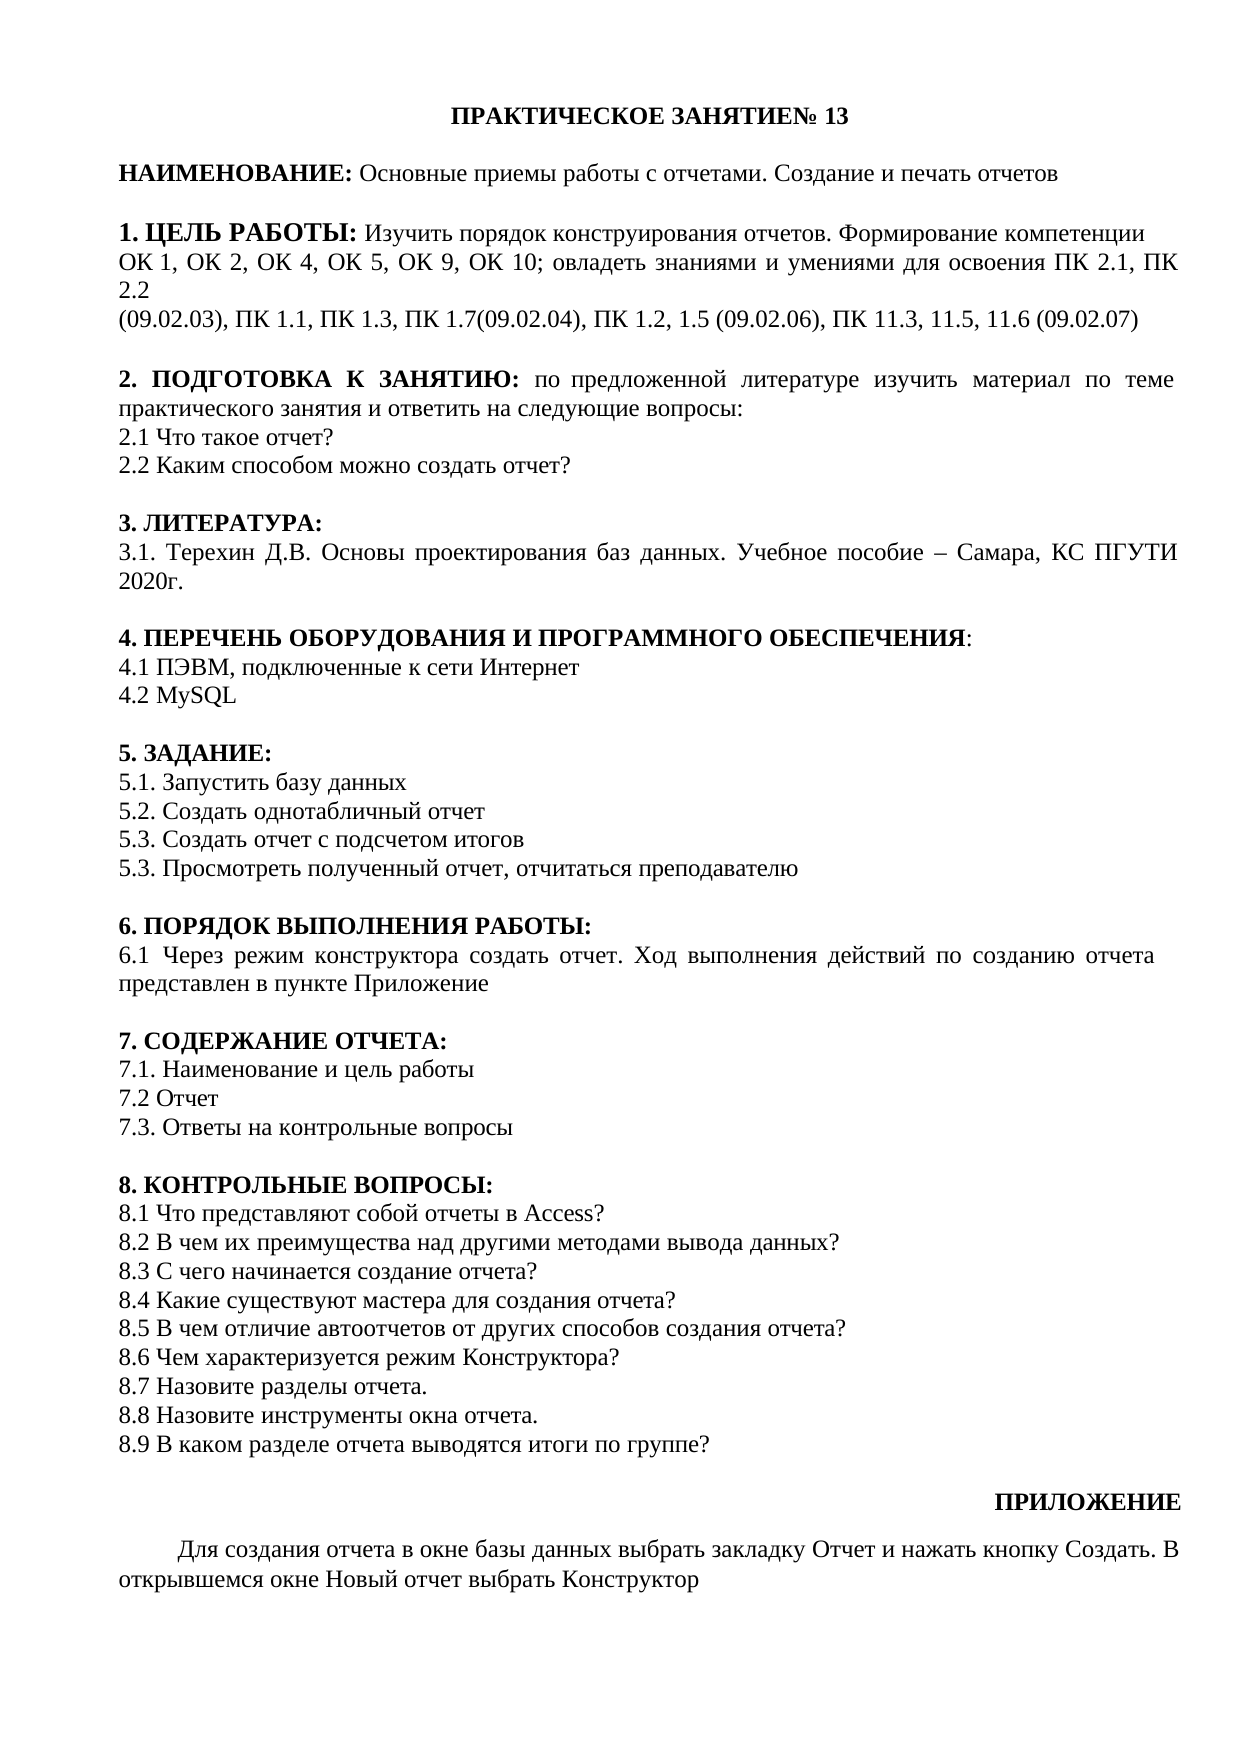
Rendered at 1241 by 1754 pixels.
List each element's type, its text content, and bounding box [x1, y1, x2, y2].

list Чем характеризуется режим Конструктора? [118, 1342, 1196, 1371]
list Назовите разделы отчета. [118, 1371, 1196, 1400]
list В каком разделе отчета выводятся итоги по группе? [118, 1429, 1196, 1457]
list ПЭВМ, подключенные к сети Интернет [118, 652, 1196, 681]
subtitle ПЕРЕЧЕНЬ ОБОРУДОВАНИЯ И ПРОГРАММНОГО ОБЕСПЕЧЕНИЯ: [118, 623, 1196, 652]
text (09.02.03), ПК 1.1, ПК 1.3, ПК 1.7(09.02.04), ПК 1.2, 1.5 (09.02.06), ПК 11.3, 11.5, 11.6 (09.02.07) [118, 304, 1196, 332]
list Каким способом можно создать отчет? [118, 451, 1196, 479]
text Для создания отчета в окне базы данных выбрать закладку Отчет и нажать кнопку Создать. В открывшемся окне Новый отчет выбрать Конструктор [118, 1534, 1196, 1593]
text 7.2 Отчет [118, 1083, 1196, 1112]
list Создать однотабличный отчет [118, 796, 1196, 824]
subtitle СОДЕРЖАНИЕ ОТЧЕТА: [118, 1026, 1196, 1055]
list MySQL [118, 681, 1196, 709]
text 3.1. Терехин Д.В. Основы проектирования баз данных. Учебное пособие – Самара, КС ПГУТИ 2020г. [118, 537, 1196, 594]
list ЦЕЛЬ РАБОТЫ: Изучить порядок конструирования отчетов. Формирование компетенции ОК 1, ОК 2, ОК 4, ОК 5, ОК 9, ОК 10; овладеть знаниями и умениями для освоения ПК 2.1, ПК 2.2 [118, 217, 1182, 304]
list Запустить базу данных [118, 767, 1196, 796]
subtitle ПРИЛОЖЕНИЕ [103, 1487, 1182, 1515]
list В чем их преимущества над другими методами вывода данных? [118, 1227, 1196, 1256]
list Что такое отчет? [118, 422, 1196, 451]
list Назовите инструменты окна отчета. [118, 1400, 1196, 1429]
list В чем отличие автоотчетов от других способов создания отчета? [118, 1313, 1196, 1342]
subtitle КОНТРОЛЬНЫЕ ВОПРОСЫ: [118, 1170, 1196, 1199]
list Что представляют собой отчеты в Access? [118, 1199, 1196, 1227]
subtitle ЛИТЕРАТУРА: [118, 508, 1196, 537]
text НАИМЕНОВАНИЕ: Основные приемы работы с отчетами. Создание и печать отчетов [118, 158, 1196, 187]
text 7.3. Ответы на контрольные вопросы [118, 1112, 1196, 1141]
list Какие существуют мастера для создания отчета? [118, 1285, 1196, 1313]
text 7.1. Наименование и цель работы [118, 1055, 1196, 1083]
list ПОДГОТОВКА К ЗАНЯТИЮ: по предложенной литературе изучить материал по теме практического занятия и ответить на следующие вопросы: [118, 364, 1181, 422]
list С чего начинается создание отчета? [118, 1256, 1196, 1285]
list Создать отчет с подсчетом итогов [118, 824, 1196, 853]
subtitle ПОРЯДОК ВЫПОЛНЕНИЯ РАБОТЫ: [118, 911, 1196, 940]
subtitle ПРАКТИЧЕСКОЕ ЗАНЯТИЕ№ 13 [104, 101, 1196, 130]
list Просмотреть полученный отчет, отчитаться преподавателю [118, 853, 1196, 882]
subtitle ЗАДАНИЕ: [118, 739, 1196, 767]
list Через режим конструктора создать отчет. Ход выполнения действий по созданию отчета представлен в пункте Приложение [118, 940, 1181, 997]
